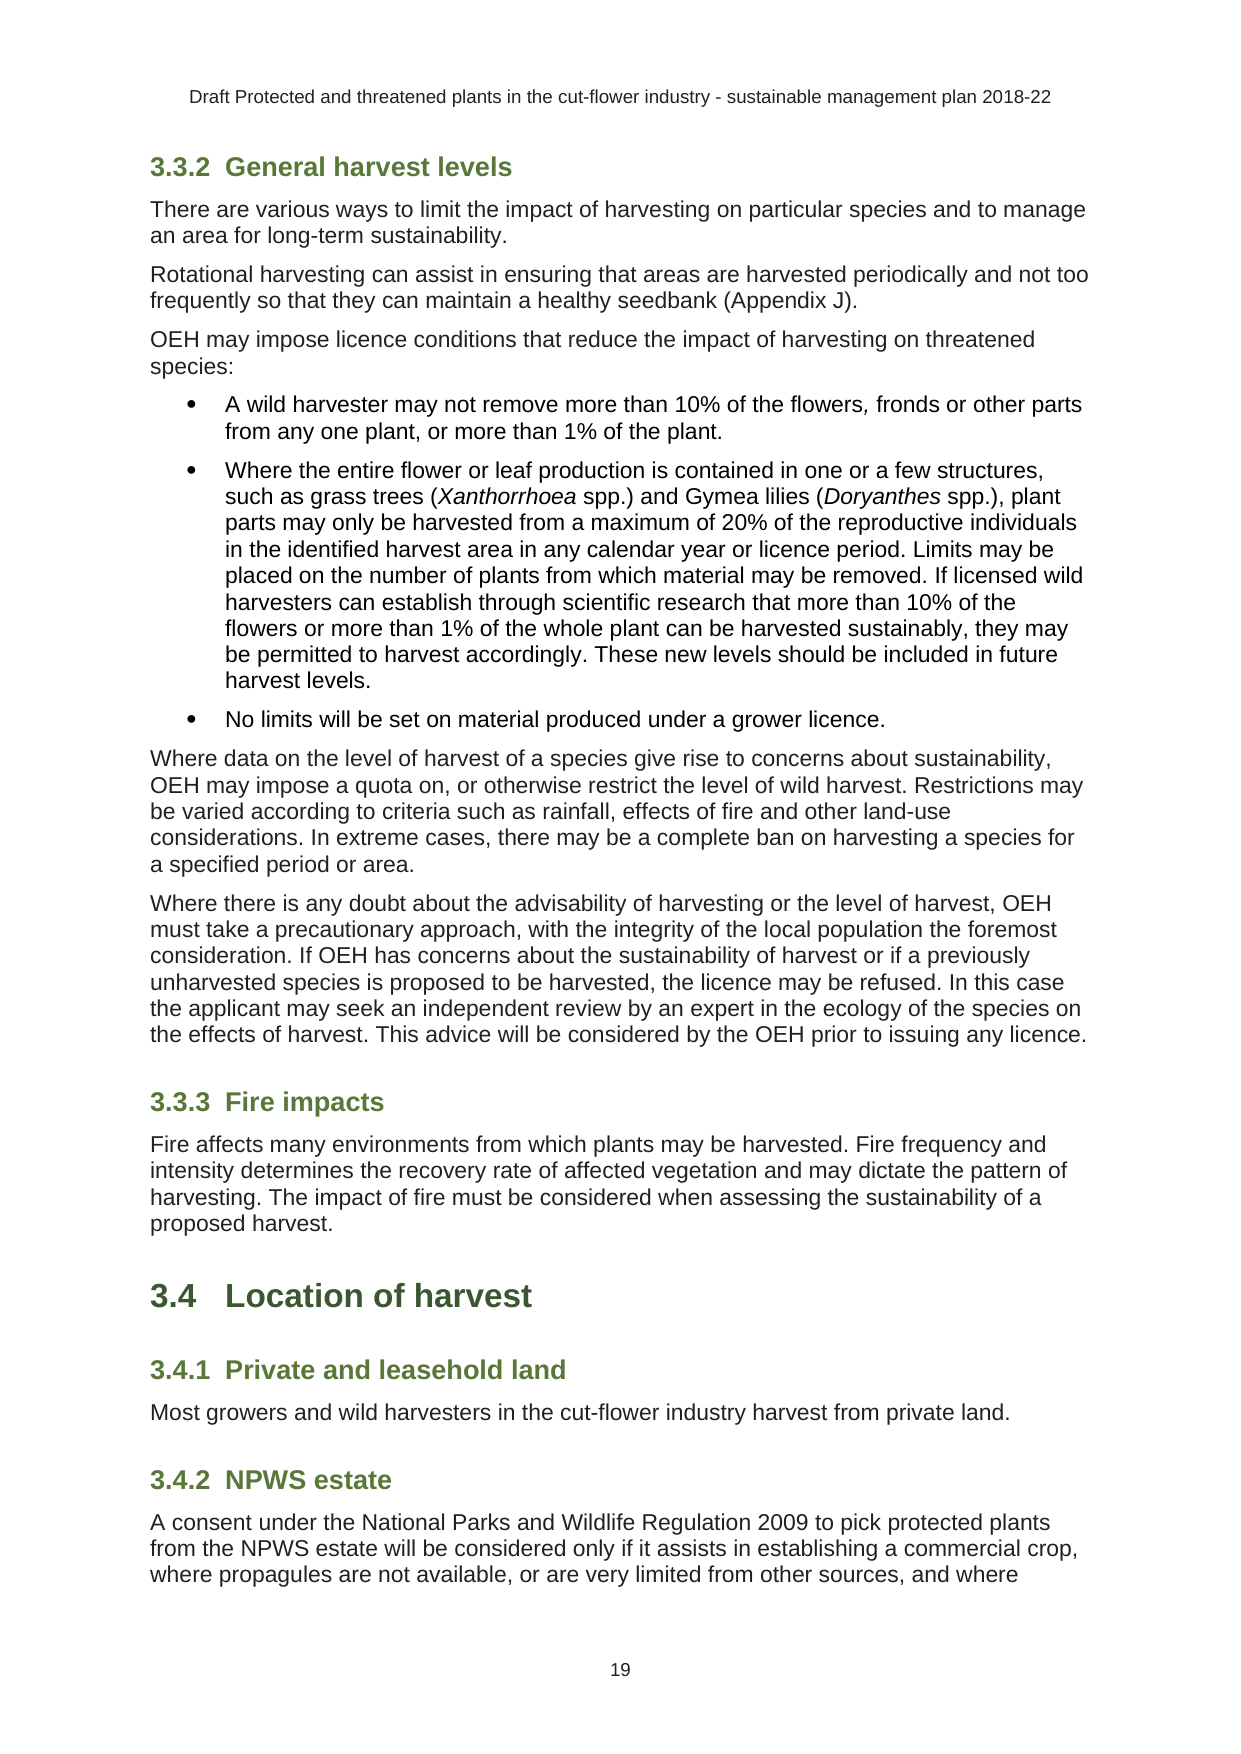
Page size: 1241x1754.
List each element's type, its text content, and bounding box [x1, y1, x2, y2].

text OEH may impose licence conditions that reduce the impact of harvesting on threatened species: [150, 326, 1090, 379]
text Where there is any doubt about the advisability of harvesting or the level of harvest, OEH must take a precautionary approach, with the integrity of the local population the foremost consideration. If OEH has concerns about the sustainability of harvest or if a previously unharvested species is proposed to be harvested, the licence may be refused. In this case the applicant may seek an independent review by an expert in the ecology of the species on the effects of harvest. This advice will be considered by the OEH prior to issuing any licence. [150, 889, 1090, 1048]
list A wild harvester may not remove more than 10% of the flowers, fronds or other parts from any one plant, or more than 1% of the plant. [187, 391, 1090, 444]
subtitle 3.3.3 Fire impacts [150, 1085, 1090, 1118]
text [150, 1508, 1090, 1588]
text There are various ways to limit the impact of harvesting on particular species and to manage an area for long-term sustainability. [150, 196, 1090, 248]
text Most growers and wild harvesters in the cut-flower industry harvest from private land. [150, 1399, 1090, 1425]
text Fire affects many environments from which plants may be harvested. Fire frequency and intensity determines the recovery rate of affected vegetation and may dictate the pattern of harvesting. The impact of fire must be considered when assessing the sustainability of a proposed harvest. [150, 1131, 1090, 1236]
subtitle 3.4.1 Private and leasehold land [150, 1353, 1090, 1386]
text Rotational harvesting can assist in ensuring that areas are harvested periodically and not too frequently so that they can maintain a healthy seedbank (Appendix J). [150, 261, 1090, 314]
subtitle 3.4 Location of harvest [150, 1274, 1090, 1316]
text Where data on the level of harvest of a species give rise to concerns about sustainability, OEH may impose a quota on, or otherwise restrict the level of wild harvest. Restrictions may be varied according to criteria such as rainfall, effects of fire and other land-use considerations. In extreme cases, there may be a complete ban on harvesting a species for a specified period or area. [150, 745, 1090, 877]
list Where the entire flower or leaf production is contained in one or a few structures, such as grass trees (Xanthorrhoea spp.) and Gymea lilies (Doryanthes spp.), plant parts may only be harvested from a maximum of 20% of the reproductive individuals in the identified harvest area in any calendar year or licence period. Limits may be placed on the number of plants from which material may be removed. If licensed wild harvesters can establish through scientific research that more than 10% of the flowers or more than 1% of the whole plant can be harvested sustainably, they may be permitted to harvest accordingly. These new levels should be included in future harvest levels. [187, 457, 1090, 694]
subtitle 3.4.2 NPWS estate [150, 1463, 1090, 1496]
subtitle 3.3.2 General harvest levels [150, 150, 1090, 183]
list No limits will be set on material produced under a grower licence. [187, 706, 1090, 733]
